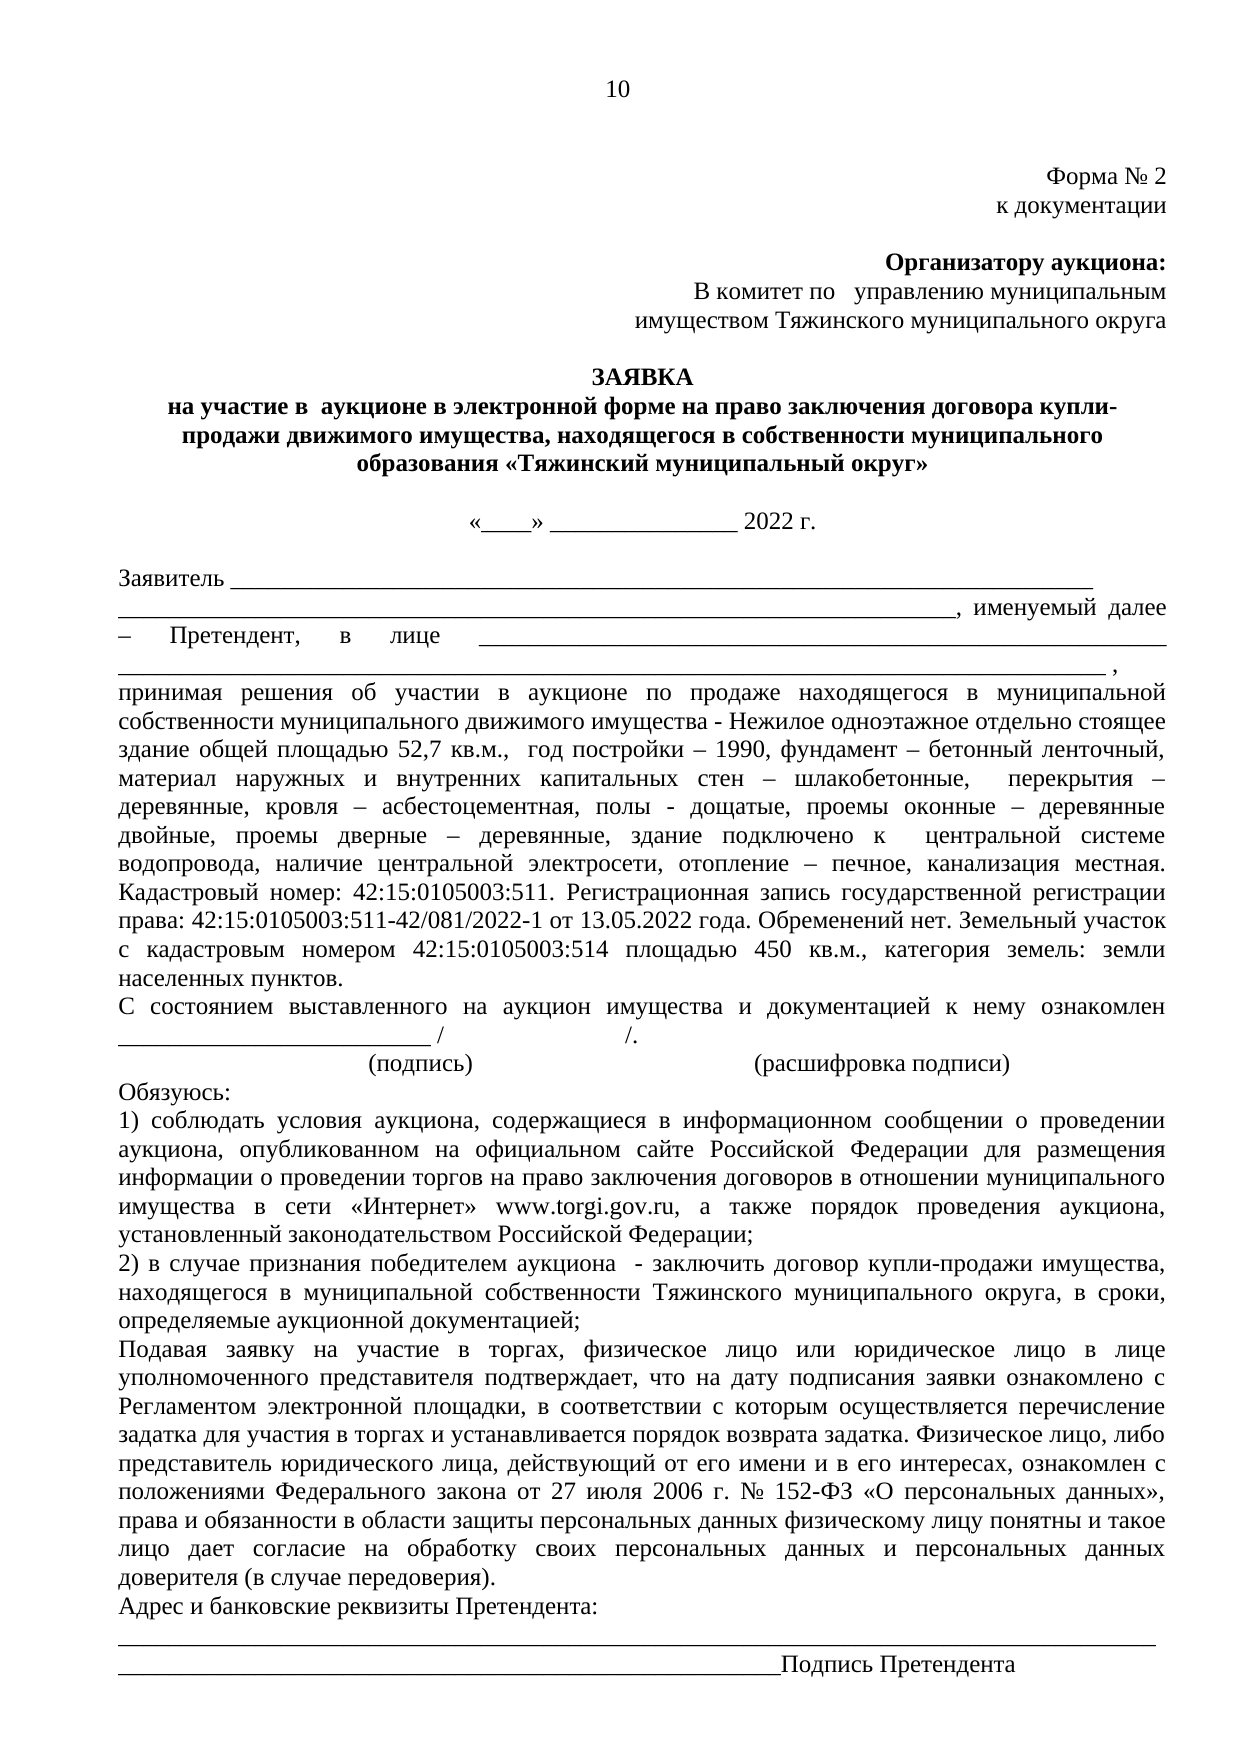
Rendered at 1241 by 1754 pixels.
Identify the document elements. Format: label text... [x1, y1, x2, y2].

text «____» _______________ 2022 г. [118, 506, 1167, 535]
text Форма № 2 [118, 161, 1167, 190]
text ________________________________________________________________________________________________________________________________________Подпись Претендента [118, 1620, 1167, 1677]
text Адрес и банковские реквизиты Претендента: [118, 1591, 1167, 1620]
text С состоянием выставленного на аукцион имущества и документацией к нему ознакомлен _________________________ / /. [118, 992, 1167, 1049]
text (подпись) (расшифровка подписи) [118, 1049, 1167, 1077]
text ЗАЯВКА [118, 362, 1167, 391]
text имуществом Тяжинского муниципального округа [118, 305, 1167, 333]
text Подавая заявку на участие в торгах, физическое лицо или юридическое лицо в лице уполномоченного представителя подтверждает, что на дату подписания заявки ознакомлено с Регламентом электронной площадки, в соответствии с которым осуществляется перечисление задатка для участия в торгах и устанавливается порядок возврата задатка. Физическое лицо, либо представитель юридического лица, действующий от его имени и в его интересах, ознакомлен с положениями Федерального закона от 27 июля 2006 г. № 152-ФЗ «О персональных данных», права и обязанности в области защиты персональных данных физическому лицу понятны и такое лицо дает согласие на обработку своих персональных данных и персональных данных доверителя (в случае передоверия). [118, 1334, 1167, 1591]
text Заявитель _____________________________________________________________________ [118, 563, 1167, 592]
text к документации [118, 190, 1167, 218]
text Организатору аукциона: [118, 247, 1167, 276]
text В комитет по управлению муниципальным [118, 276, 1167, 305]
text 1) соблюдать условия аукциона, содержащиеся в информационном сообщении о проведении аукциона, опубликованном на официальном сайте Российской Федерации для размещения информации о проведении торгов на право заключения договоров в отношении муниципального имущества в сети «Интернет» www.torgi.gov.ru, а также порядок проведения аукциона, установленный законодательством Российской Федерации; [118, 1106, 1167, 1249]
text ___________________________________________________________________, именуемый далее – Претендент, в лице _______________________________________________________ _______________________________________________________________________________ , [118, 592, 1167, 678]
text Обязуюсь: [118, 1077, 1167, 1106]
text на участие в аукционе в электронной форме на право заключения договора купли-продажи движимого имущества, находящегося в собственности муниципального образования «Тяжинский муниципальный округ» [118, 391, 1167, 477]
text принимая решения об участии в аукционе по продаже находящегося в муниципальной собственности муниципального движимого имущества - Нежилое одноэтажное отдельно стоящее здание общей площадью 52,7 кв.м., год постройки – 1990, фундамент – бетонный ленточный, материал наружных и внутренних капитальных стен – шлакобетонные, перекрытия – деревянные, кровля – асбестоцементная, полы - дощатые, проемы оконные – деревянные двойные, проемы дверные – деревянные, здание подключено к центральной системе водопровода, наличие центральной электросети, отопление – печное, канализация местная. Кадастровый номер: 42:15:0105003:511. Регистрационная запись государственной регистрации права: 42:15:0105003:511-42/081/2022-1 от 13.05.2022 года. Обременений нет. Земельный участок с кадастровым номером 42:15:0105003:514 площадью 450 кв.м., категория земель: земли населенных пунктов. [118, 678, 1167, 992]
text 2) в случае признания победителем аукциона - заключить договор купли-продажи имущества, находящегося в муниципальной собственности Тяжинского муниципального округа, в сроки, определяемые аукционной документацией; [118, 1249, 1167, 1334]
